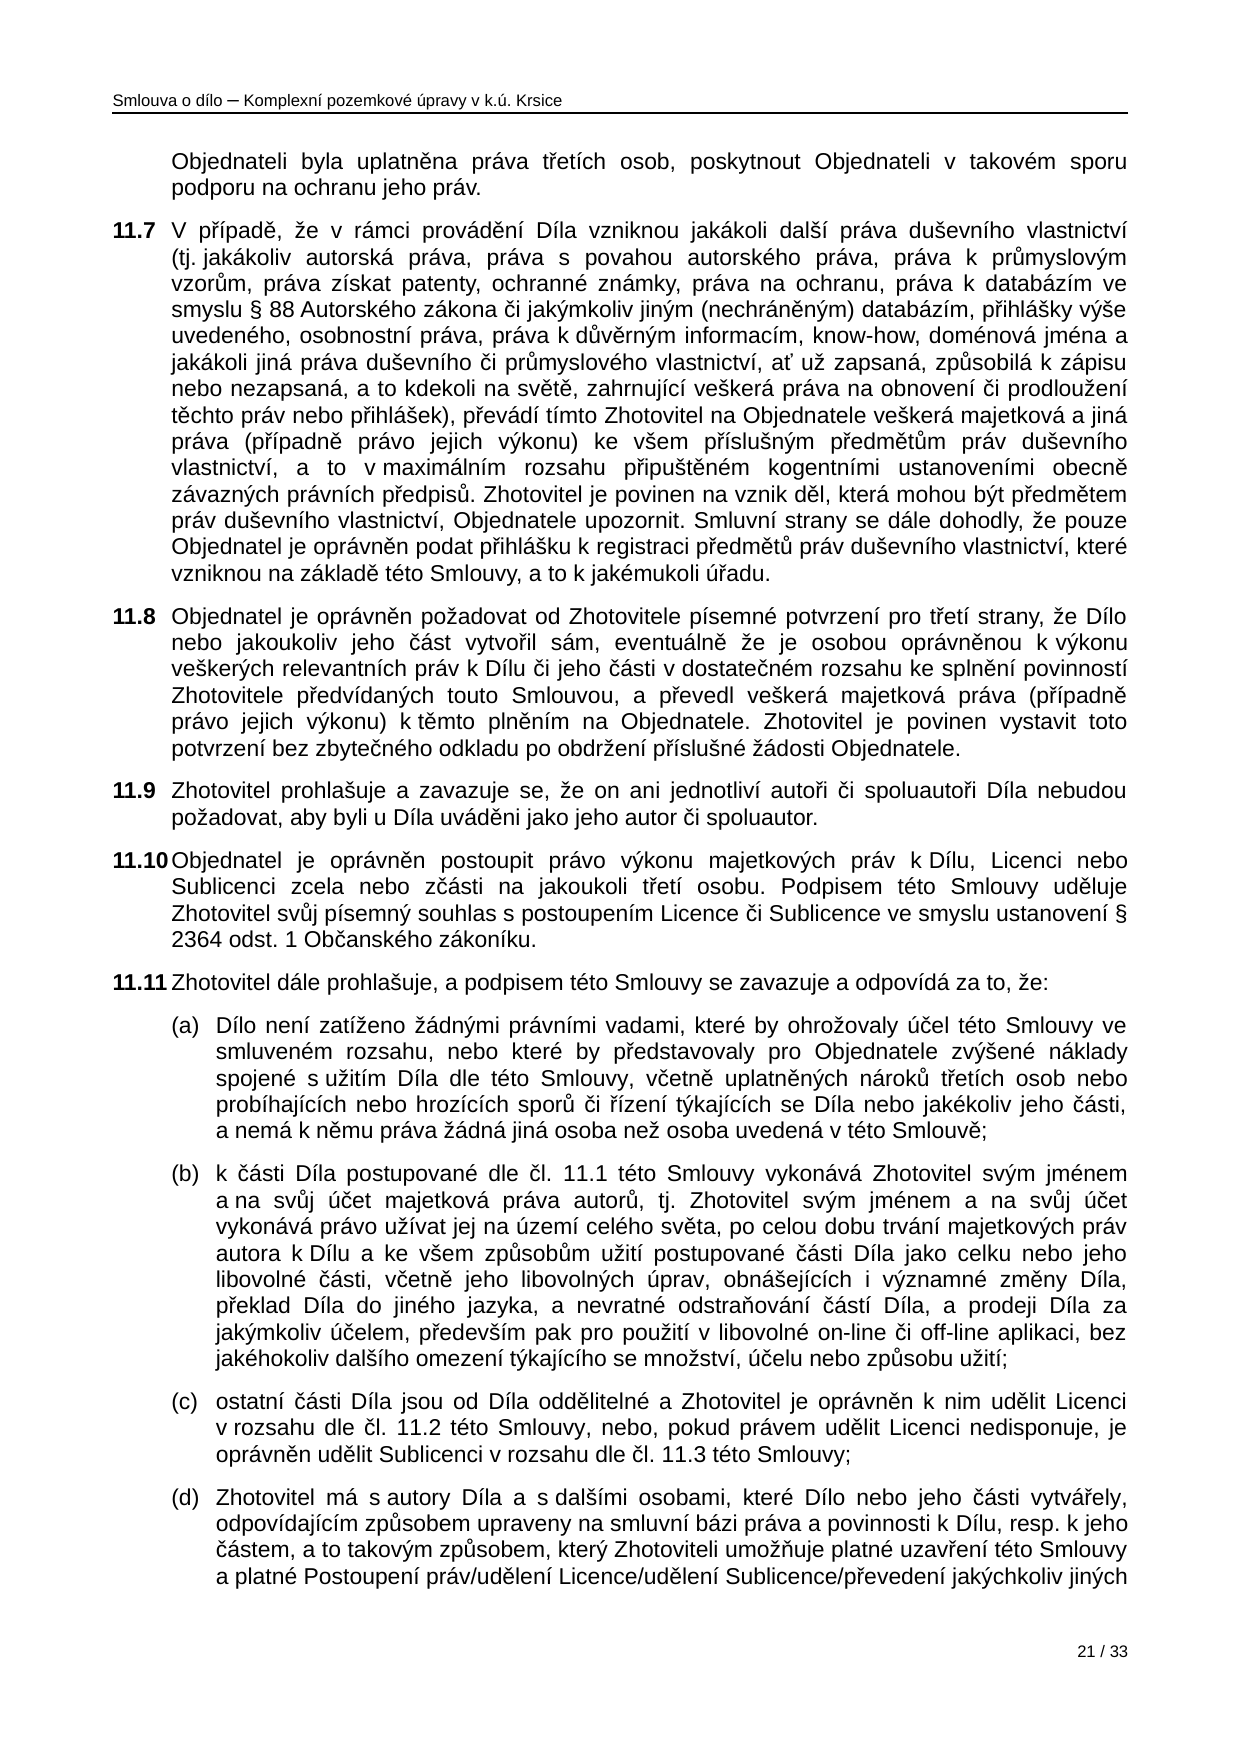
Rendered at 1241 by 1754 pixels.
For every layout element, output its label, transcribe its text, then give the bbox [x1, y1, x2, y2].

list Dílo není zatíženo žádnými právními vadami, které by ohrožovaly účel této Smlouvy ve smluveném rozsahu, nebo které by představovaly pro Objednatele zvýšené náklady spojené s užitím Díla dle této Smlouvy, včetně uplatněných nároků třetích osob nebo probíhajících nebo hrozících sporů či řízení týkajících se Díla nebo jakékoliv jeho části, a nemá k němu práva žádná jiná osoba než osoba uvedená v této Smlouvě; [171, 1012, 1128, 1144]
text Zhotovitel dále prohlašuje, a podpisem této Smlouvy se zavazuje a odpovídá za to, že: [112, 969, 1128, 995]
text V případě, že v rámci provádění Díla vzniknou jakákoli další práva duševního vlastnictví (tj. jakákoliv autorská práva, práva s povahou autorského práva, práva k průmyslovým vzorům, práva získat patenty, ochranné známky, práva na ochranu, práva k databázím ve smyslu § 88 Autorského zákona či jakýmkoliv jiným (nechráněným) databázím, přihlášky výše uvedeného, osobnostní práva, práva k důvěrným informacím, know-how, doménová jména a jakákoli jiná práva duševního či průmyslového vlastnictví, ať už zapsaná, způsobilá k zápisu nebo nezapsaná, a to kdekoli na světě, zahrnující veškerá práva na obnovení či prodloužení těchto práv nebo přihlášek), převádí tímto Zhotovitel na Objednatele veškerá majetková a jiná práva (případně právo jejich výkonu) ke všem příslušným předmětům práv duševního vlastnictví, a to v maximálním rozsahu připuštěném kogentními ustanoveními obecně závazných právních předpisů. Zhotovitel je povinen na vznik děl, která mohou být předmětem práv duševního vlastnictví, Objednatele upozornit. Smluvní strany se dále dohodly, že pouze Objednatel je oprávněn podat přihlášku k registraci předmětů práv duševního vlastnictví, které vzniknou na základě této Smlouvy, a to k jakémukoli úřadu. [112, 217, 1128, 586]
text Zhotovitel prohlašuje a zavazuje se, že on ani jednotliví autoři či spoluautoři Díla nebudou požadovat, aby byli u Díla uváděni jako jeho autor či spoluautor. [112, 777, 1128, 830]
text k části Díla postupované dle čl. 11.1 této Smlouvy vykonává Zhotovitel svým jménem a na svůj účet majetková práva autorů, tj. Zhotovitel svým jménem a na svůj účet vykonává právo užívat jej na území celého světa, po celou dobu trvání majetkových práv autora k Dílu a ke všem způsobům užití postupované části Díla jako celku nebo jeho libovolné části, včetně jeho libovolných úprav, obnášejících i významné změny Díla, překlad Díla do jiného jazyka, a nevratné odstraňování částí Díla, a prodeji Díla za jakýmkoliv účelem, především pak pro použití v libovolné on-line či off-line aplikaci, bez jakéhokoliv dalšího omezení týkajícího se množství, účelu nebo způsobu užití; [171, 1160, 1128, 1371]
text ostatní části Díla jsou od Díla oddělitelné a Zhotovitel je oprávněn k nim udělit Licenci v rozsahu dle čl. 11.2 této Smlouvy, nebo, pokud právem udělit Licenci nedisponuje, je oprávněn udělit Sublicenci v rozsahu dle čl. 11.3 této Smlouvy; [171, 1388, 1128, 1467]
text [112, 148, 1128, 200]
text Objednatel je oprávněn požadovat od Zhotovitele písemné potvrzení pro třetí strany, že Dílo nebo jakoukoliv jeho část vytvořil sám, eventuálně že je osobou oprávněnou k výkonu veškerých relevantních práv k Dílu či jeho části v dostatečném rozsahu ke splnění povinností Zhotovitele předvídaných touto Smlouvou, a převedl veškerá majetková práva (případně právo jejich výkonu) k těmto plněním na Objednatele. Zhotovitel je povinen vystavit toto potvrzení bez zbytečného odkladu po obdržení příslušné žádosti Objednatele. [112, 603, 1128, 761]
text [171, 1484, 1128, 1589]
text Objednatel je oprávněn postoupit právo výkonu majetkových práv k Dílu, Licenci nebo Sublicenci zcela nebo zčásti na jakoukoli třetí osobu. Podpisem této Smlouvy uděluje Zhotovitel svůj písemný souhlas s postoupením Licence či Sublicence ve smyslu ustanovení § 2364 odst. 1 Občanského zákoníku. [112, 847, 1128, 952]
